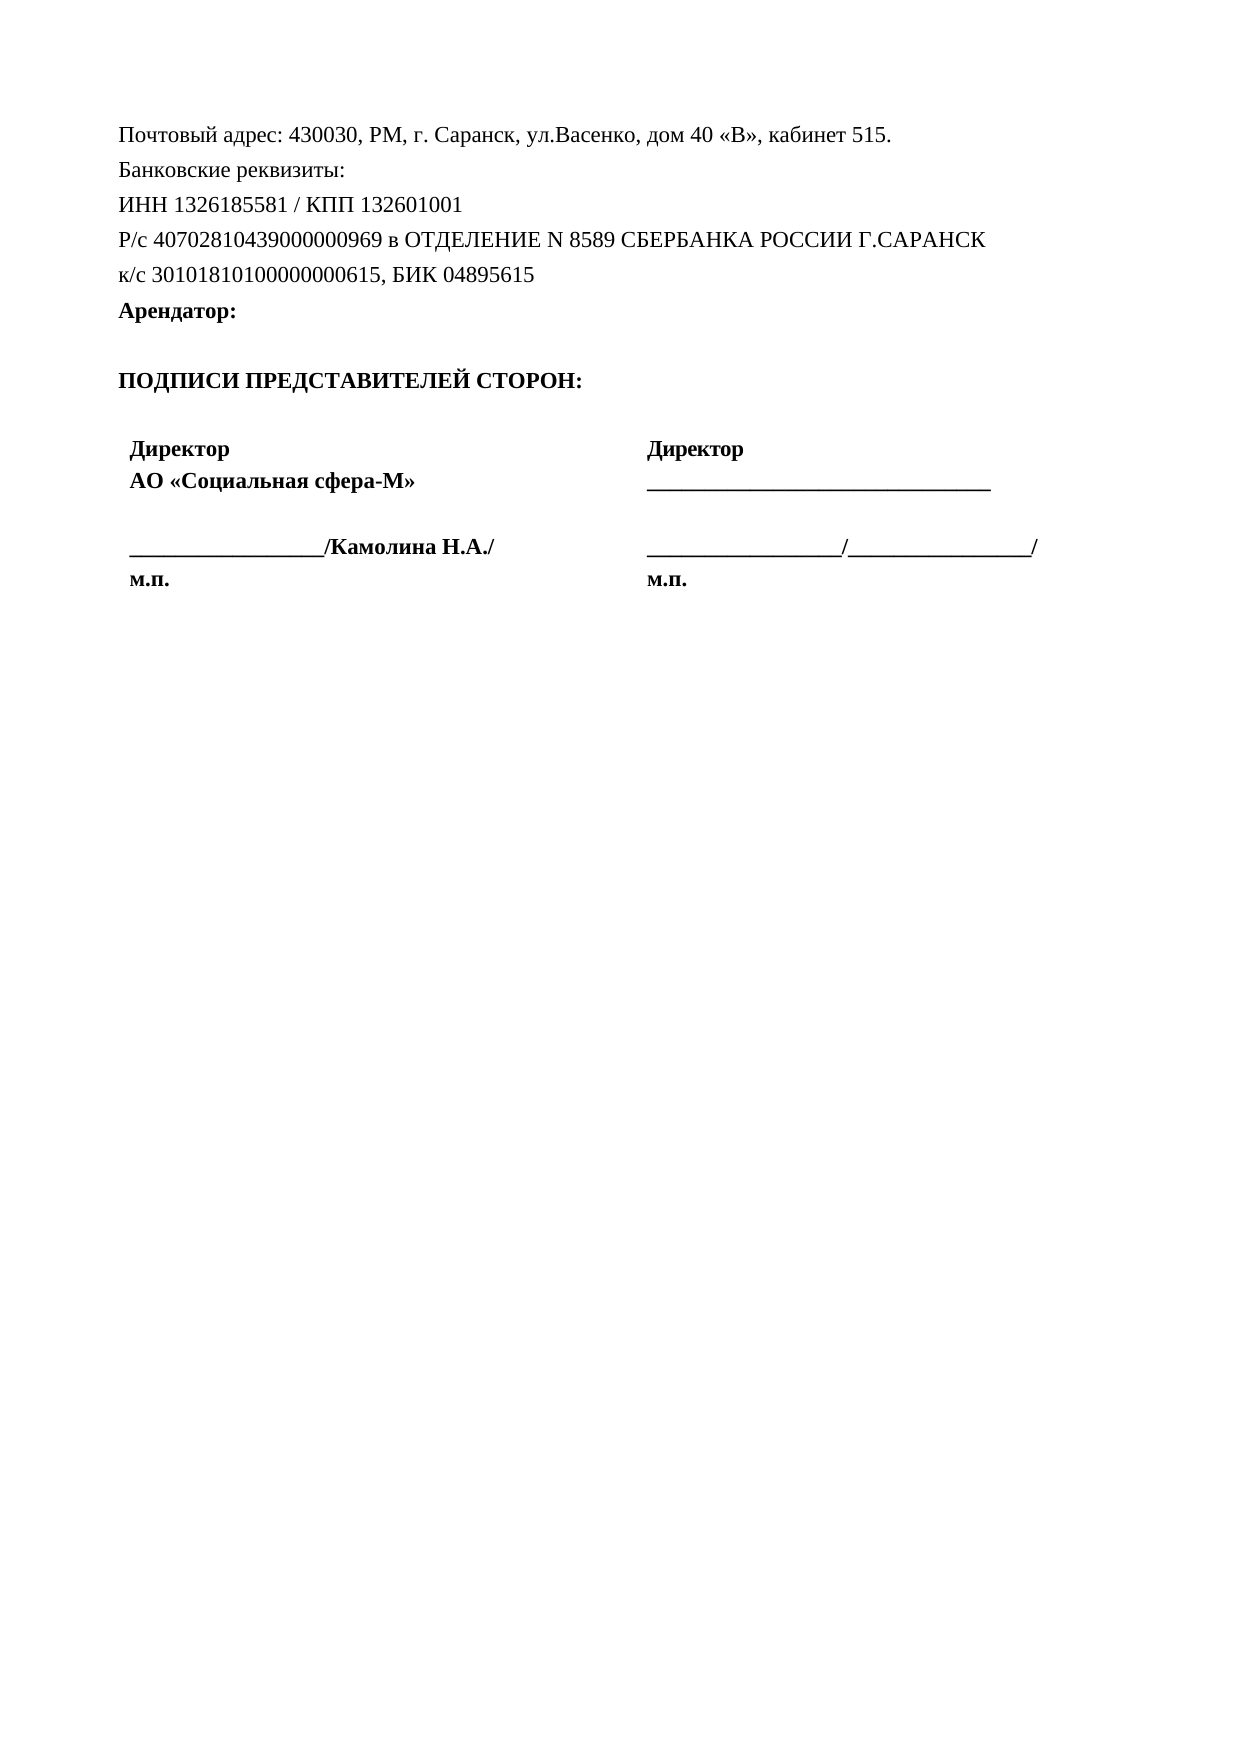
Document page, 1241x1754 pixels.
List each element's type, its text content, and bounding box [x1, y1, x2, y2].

table_header Директор ______________________________ _________________/________________/ м.п. [636, 435, 1123, 631]
text ПОДПИСИ ПРЕДСТАВИТЕЛЕЙ СТОРОН: [118, 364, 1122, 393]
table_header Директор АО «Социальная сфера-М» _________________/Камолина Н.А./ м.п. [118, 435, 636, 631]
text Арендатор: [118, 294, 1122, 323]
text Почтовый адрес: 430030, РМ, г. Саранск, ул.Васенко, дом 40 «В», кабинет 515. [118, 118, 1122, 147]
text ИНН 1326185581 / КПП 132601001 [118, 188, 1122, 217]
text Р/с 40702810439000000969 в ОТДЕЛЕНИЕ N 8589 СБЕРБАНКА РОССИИ Г.САРАНСК [118, 224, 1122, 253]
text к/с 30101810100000000615, БИК 04895615 [118, 259, 1122, 288]
text Банковские реквизиты: [118, 153, 1122, 182]
